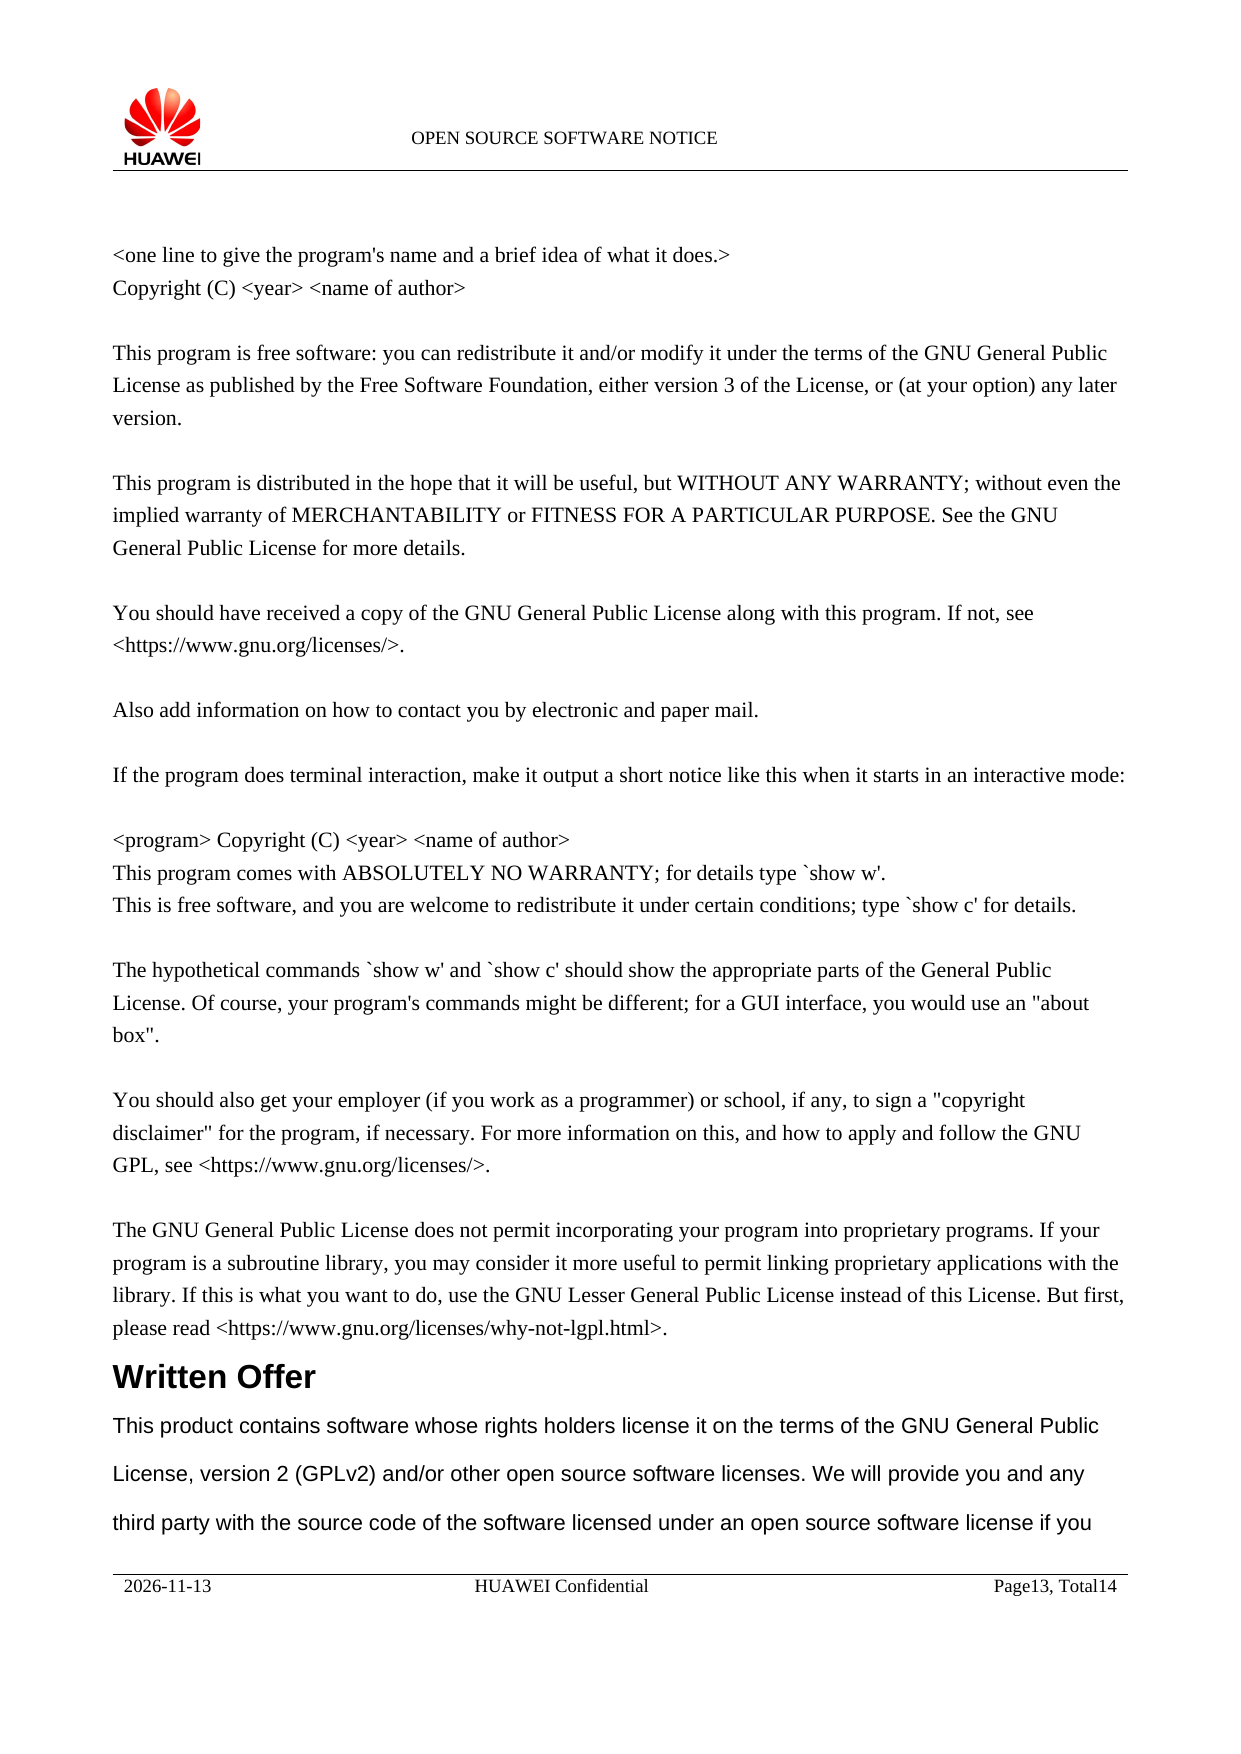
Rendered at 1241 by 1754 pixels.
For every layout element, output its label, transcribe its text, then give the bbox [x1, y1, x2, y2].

text Written Offer [112, 1344, 1128, 1409]
picture [124, 88, 201, 165]
